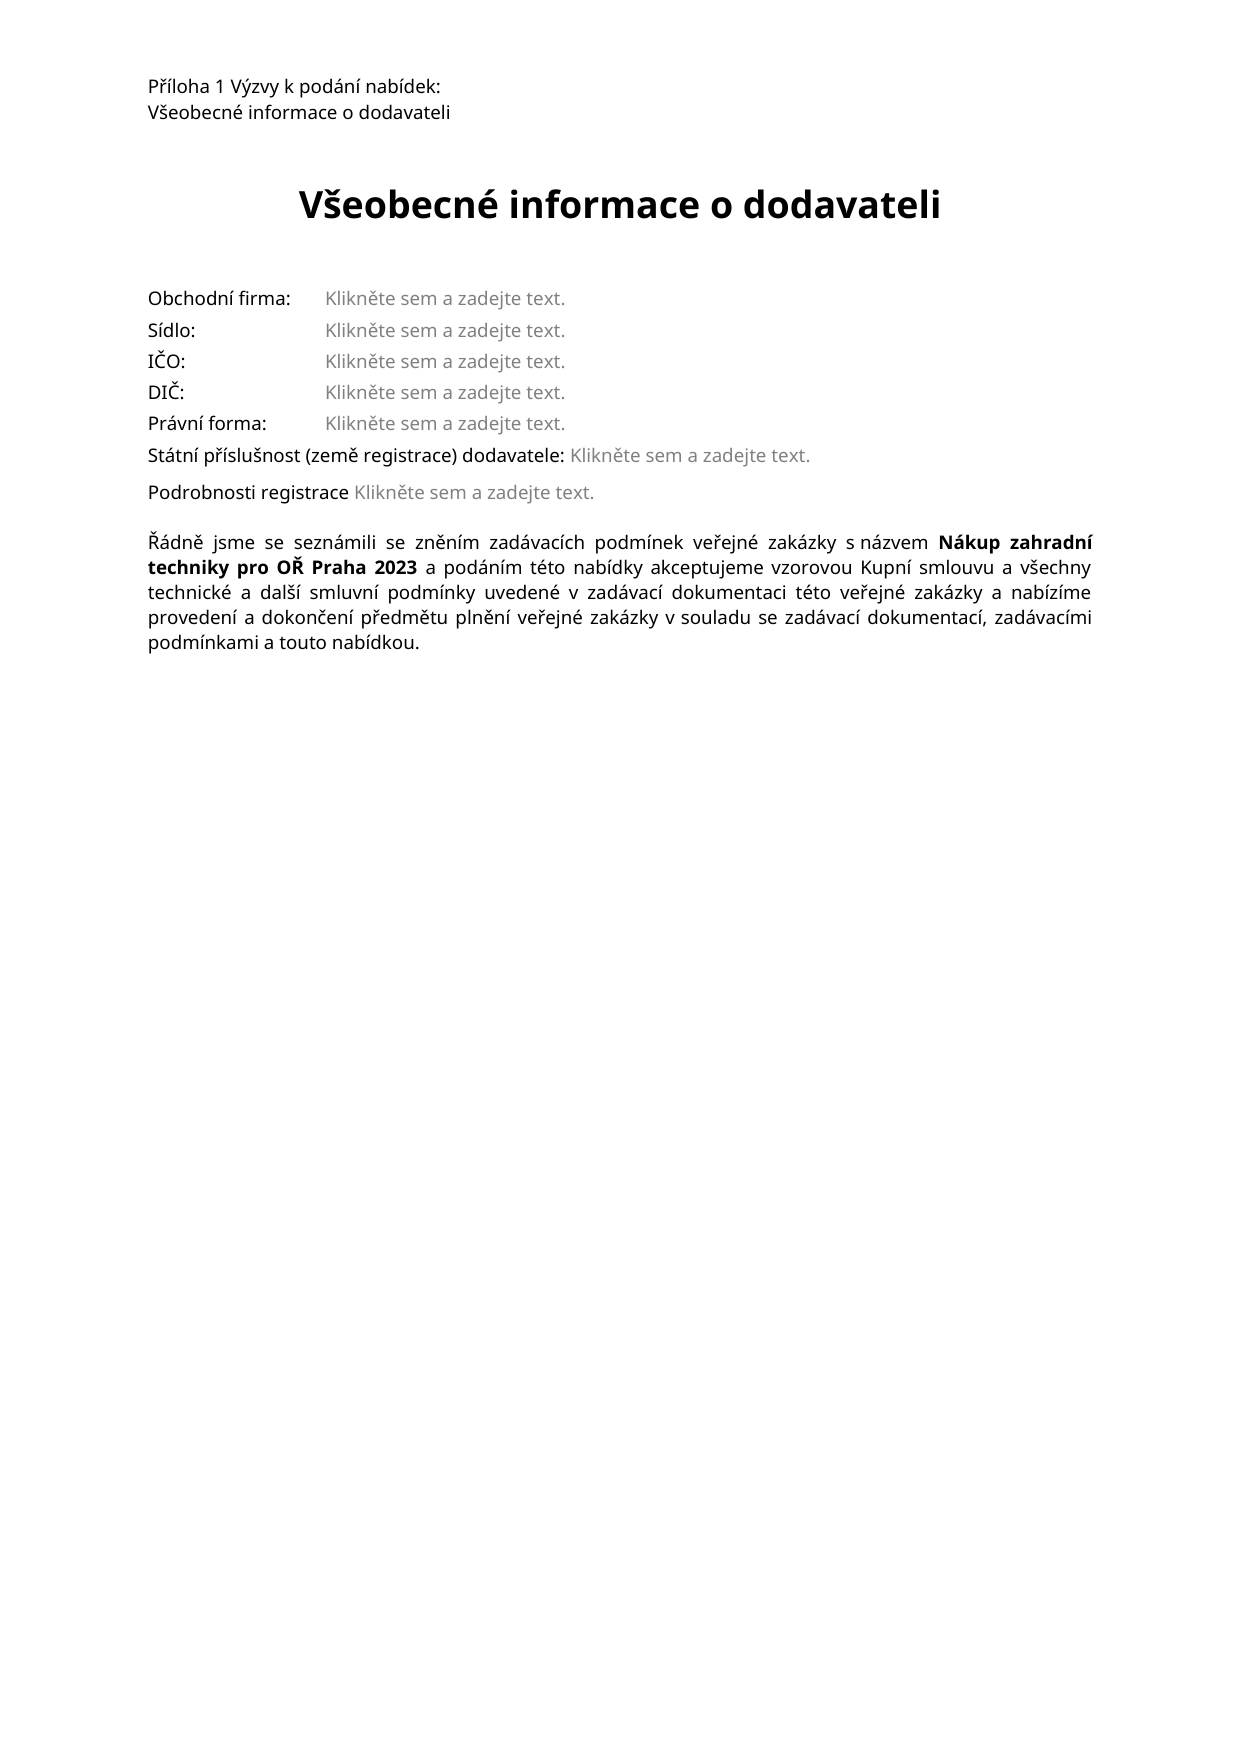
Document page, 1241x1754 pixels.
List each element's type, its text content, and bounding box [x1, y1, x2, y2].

text DIČ: [148, 379, 1093, 404]
title Všeobecné informace o dodavateli [148, 178, 1093, 229]
text Sídlo: [148, 317, 1093, 342]
text Podrobnosti registrace [148, 479, 1093, 504]
text Státní příslušnost (země registrace) dodavatele: [148, 442, 1093, 467]
text IČO: [148, 348, 1093, 373]
text Řádně jsme se seznámili se zněním zadávacích podmínek veřejné zakázky s názvem Nákup zahradní techniky pro OŘ Praha 2023 a podáním této nabídky akceptujeme vzorovou Kupní smlouvu a všechny technické a další smluvní podmínky uvedené v zadávací dokumentaci této veřejné zakázky a nabízíme provedení a dokončení předmětu plnění veřejné zakázky v souladu se zadávací dokumentací, zadávacími podmínkami a touto nabídkou. [148, 529, 1093, 654]
text Právní forma: [148, 411, 1093, 436]
text Obchodní firma: [148, 286, 1093, 311]
